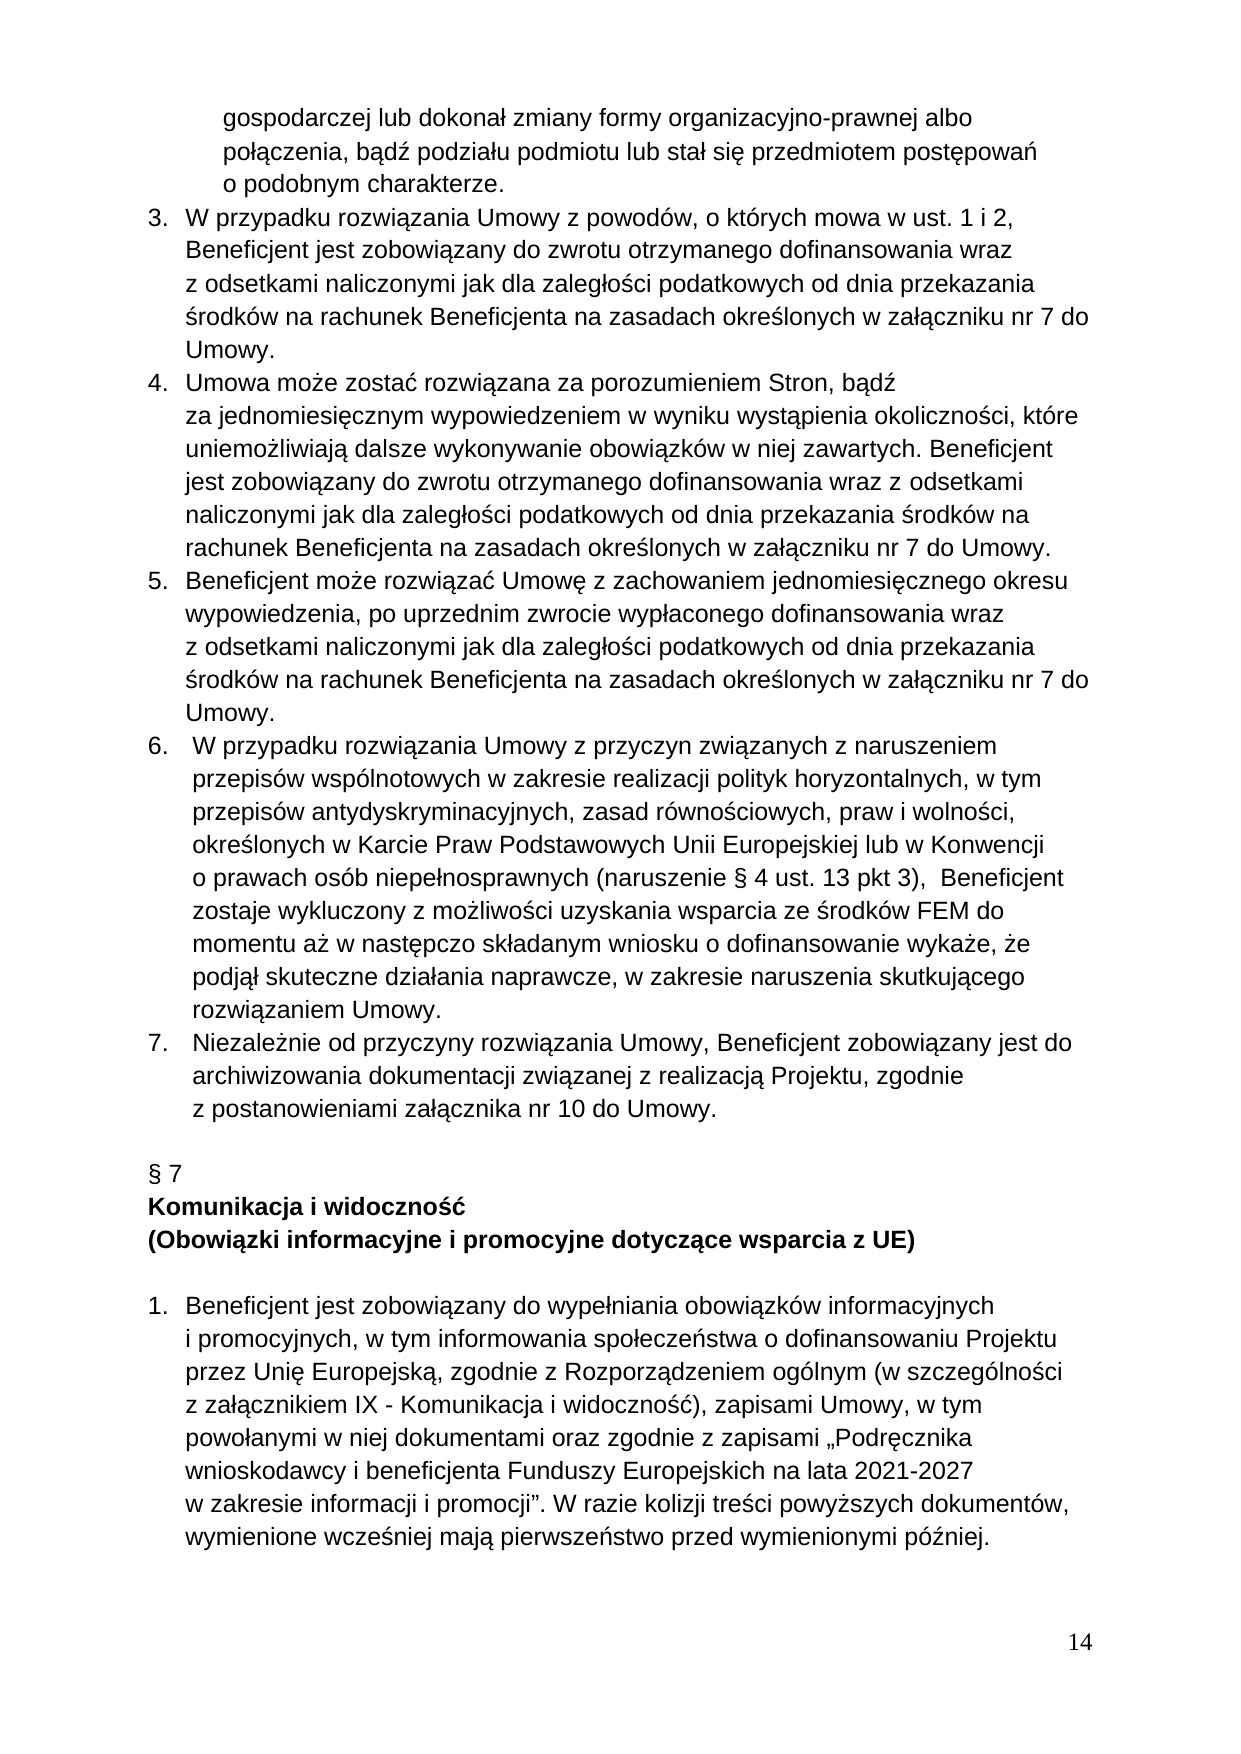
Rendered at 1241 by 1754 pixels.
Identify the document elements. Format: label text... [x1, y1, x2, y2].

list Beneficjent może rozwiązać Umowę z zachowaniem jednomiesięcznego okresu wypowiedzenia, po uprzednim zwrocie wypłaconego dofinansowania wraz z odsetkami naliczonymi jak dla zaległości podatkowych od dnia przekazania środków na rachunek Beneficjenta na zasadach określonych w załączniku nr 7 do Umowy. [148, 566, 1093, 727]
text § 7 [148, 1159, 1093, 1188]
text Komunikacja i widoczność [148, 1192, 1093, 1221]
text (Obowiązki informacyjne i promocyjne dotyczące wsparcia z UE) [148, 1225, 1093, 1254]
list Umowa może zostać rozwiązana za porozumieniem Stron, bądź za jednomiesięcznym wypowiedzeniem w wyniku wystąpienia okoliczności, które uniemożliwiają dalsze wykonywanie obowiązków w niej zawartych. Beneficjent jest zobowiązany do zwrotu otrzymanego dofinansowania wraz z odsetkami naliczonymi jak dla zaległości podatkowych od dnia przekazania środków na rachunek Beneficjenta na zasadach określonych w załączniku nr 7 do Umowy. [148, 368, 1093, 561]
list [185, 103, 1093, 198]
list Beneficjent jest zobowiązany do wypełniania obowiązków informacyjnych i promocyjnych, w tym informowania społeczeństwa o dofinansowaniu Projektu przez Unię Europejską, zgodnie z Rozporządzeniem ogólnym (w szczególności z załącznikiem IX - Komunikacja i widoczność), zapisami Umowy, w tym powołanymi w niej dokumentami oraz zgodnie z zapisami „Podręcznika wnioskodawcy i beneficjenta Funduszy Europejskich na lata 2021-2027 w zakresie informacji i promocji”. W razie kolizji treści powyższych dokumentów, wymienione wcześniej mają pierwszeństwo przed wymienionymi później. [148, 1291, 1093, 1551]
list Niezależnie od przyczyny rozwiązania Umowy, Beneficjent zobowiązany jest do archiwizowania dokumentacji związanej z realizacją Projektu, zgodnie z postanowieniami załącznika nr 10 do Umowy. [148, 1028, 1093, 1155]
list W przypadku rozwiązania Umowy z powodów, o których mowa w ust. 1 i 2, Beneficjent jest zobowiązany do zwrotu otrzymanego dofinansowania wraz z odsetkami naliczonymi jak dla zaległości podatkowych od dnia przekazania środków na rachunek Beneficjenta na zasadach określonych w załączniku nr 7 do Umowy. [148, 202, 1093, 363]
list W przypadku rozwiązania Umowy z przyczyn związanych z naruszeniem przepisów wspólnotowych w zakresie realizacji polityk horyzontalnych, w tym przepisów antydyskryminacyjnych, zasad równościowych, praw i wolności, określonych w Karcie Praw Podstawowych Unii Europejskiej lub w Konwencji o prawach osób niepełnosprawnych (naruszenie § 4 ust. 13 pkt 3), Beneficjent zostaje wykluczony z możliwości uzyskania wsparcia ze środków FEM do momentu aż w następczo składanym wniosku o dofinansowanie wykaże, że podjął skuteczne działania naprawcze, w zakresie naruszenia skutkującego rozwiązaniem Umowy. [148, 731, 1093, 1024]
